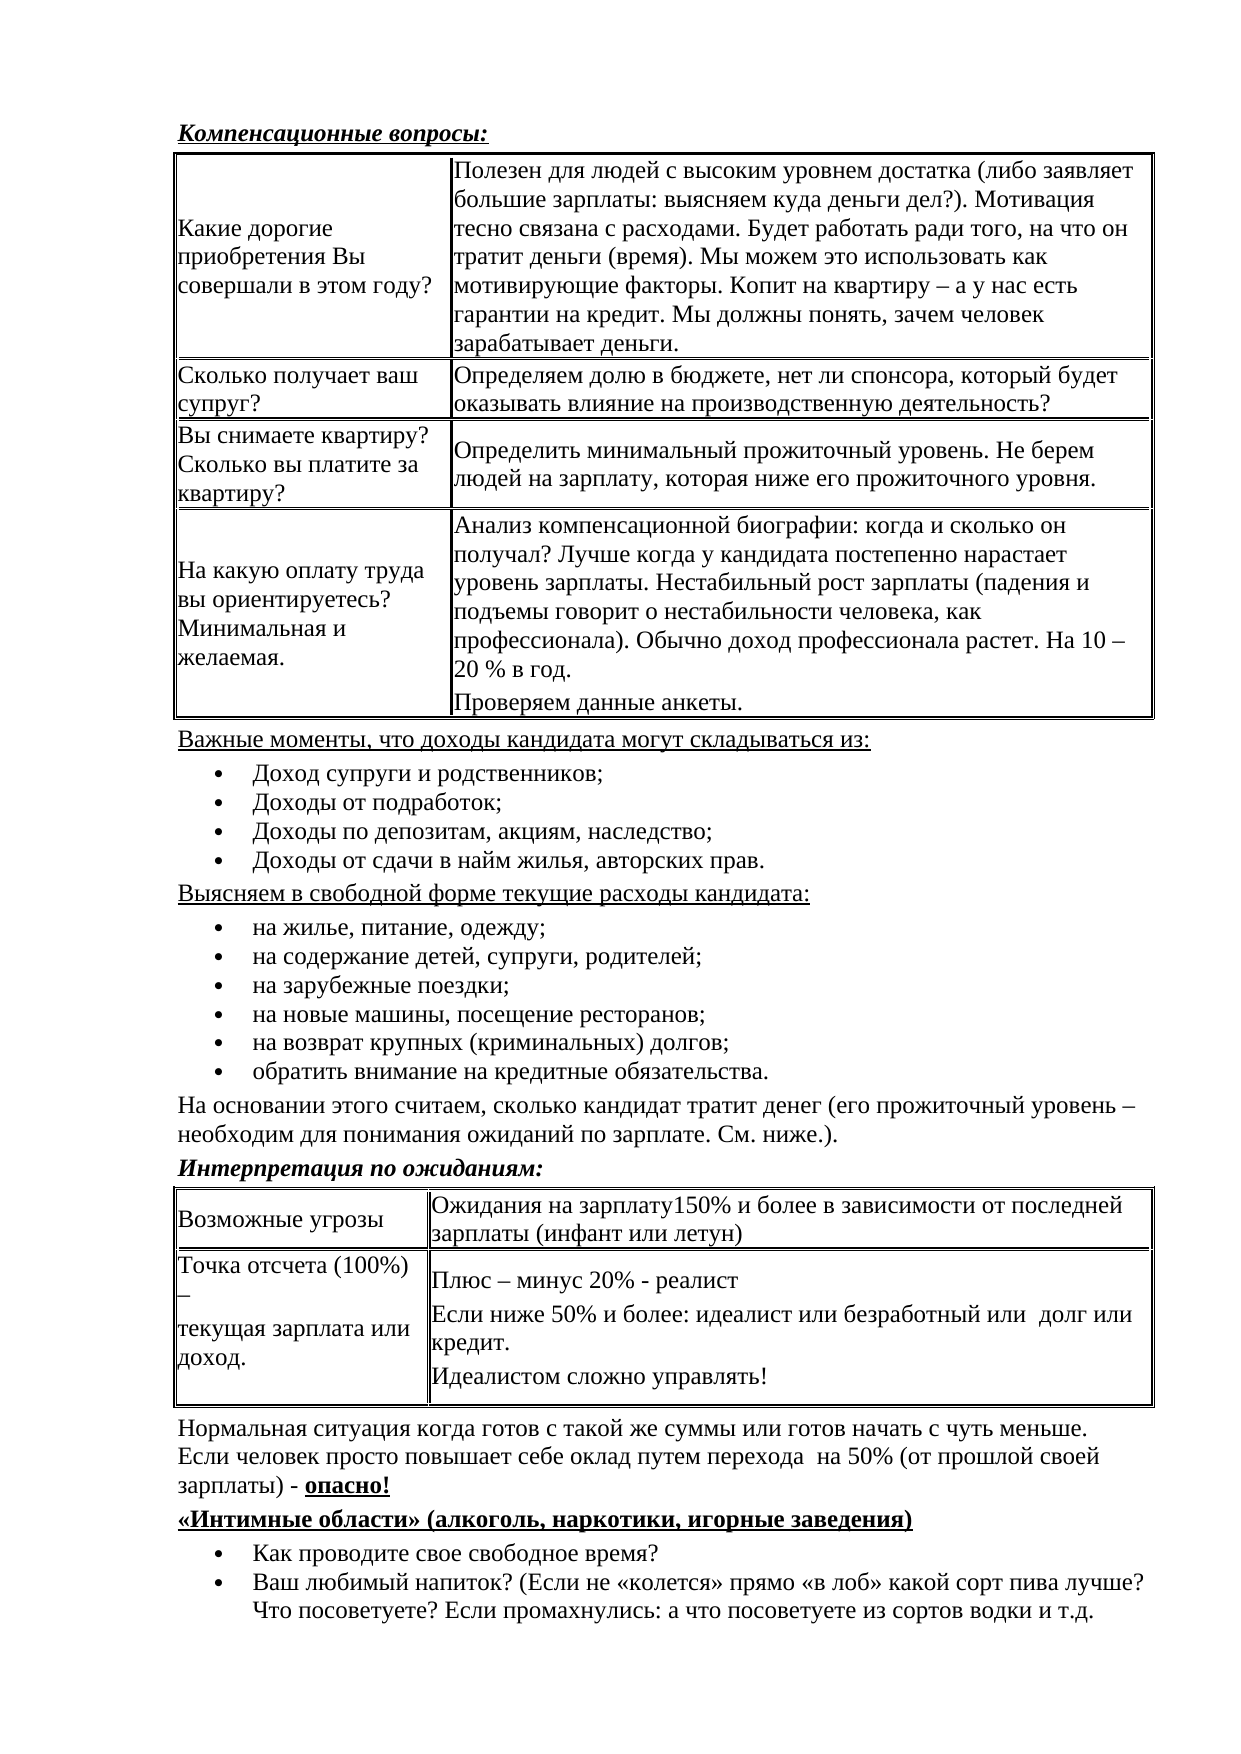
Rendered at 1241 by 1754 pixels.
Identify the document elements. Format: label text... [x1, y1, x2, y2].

text Выясняем в свободной форме текущие расходы кандидата: [177, 878, 1152, 907]
text Компенсационные вопросы: [177, 118, 1152, 147]
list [215, 1567, 1152, 1624]
list Доходы по депозитам, акциям, наследство; [215, 816, 1152, 845]
table_header Какие дорогие приобретения Вы совершали в этом году? [177, 155, 451, 356]
list Как проводите свое свободное время? [215, 1538, 1152, 1567]
table_header Возможные угрозы [177, 1188, 429, 1247]
table_cell Сколько получает ваш супруг? [177, 356, 450, 417]
list на содержание детей, супруги, родителей; [215, 941, 1152, 970]
list Доход супруги и родственников; [215, 758, 1152, 787]
list Доходы от сдачи в найм жилья, авторских прав. [215, 845, 1152, 873]
table_cell Определяем долю в бюджете, нет ли спонсора, который будет оказывать влияние на производственную деятельность? [453, 356, 1152, 417]
table_cell На какую оплату труда вы ориентируетесь? Минимальная и желаемая. [175, 507, 451, 716]
table_cell Определить минимальный прожиточный уровень. Не берем людей на зарплату, которая ниже его прожиточного уровня. [453, 417, 1152, 507]
list Доходы от подработок; [215, 787, 1152, 816]
list на жилье, питание, одежду; [215, 912, 1152, 941]
text На основании этого считаем, сколько кандидат тратит денег (его прожиточный уровень – необходим для понимания ожиданий по зарплате. См. ниже.). [177, 1090, 1152, 1147]
table_header Ожидания на зарплату150% и более в зависимости от последней зарплаты (инфант или летун) [429, 1190, 1151, 1247]
table_cell Вы снимаете квартиру? Сколько вы платите за квартиру? [177, 417, 450, 507]
list обратить внимание на кредитные обязательства. [215, 1056, 1152, 1085]
list на возврат крупных (криминальных) долгов; [215, 1027, 1152, 1056]
table_cell Точка отсчета (100%) – текущая зарплата или доход. [177, 1247, 429, 1404]
table_cell Плюс – минус 20% - реалист Если ниже 50% и более: идеалист или безработный или долг или кредит. Идеалистом сложно управлять! [429, 1247, 1152, 1404]
table_cell Анализ компенсационной биографии: когда и сколько он получал? Лучше когда у кандидата постепенно нарастает уровень зарплаты. Нестабильный рост зарплаты (падения и подъемы говорит о нестабильности человека, как профессионала). Обычно доход профессионала растет. На 10 – 20 % в год. Проверяем данные анкеты. [451, 507, 1153, 716]
list на новые машины, посещение ресторанов; [215, 999, 1152, 1027]
list на зарубежные поездки; [215, 970, 1152, 999]
text «Интимные области» (алкоголь, наркотики, игорные заведения) [177, 1504, 1152, 1533]
text Важные моменты, что доходы кандидата могут складываться из: [177, 724, 1152, 753]
text Нормальная ситуация когда готов с такой же суммы или готов начать с чуть меньше. Если человек просто повышает себе оклад путем перехода на 50% (от прошлой своей зарплаты) - опасно! [177, 1413, 1152, 1499]
text Интерпретация по ожиданиям: [177, 1153, 1152, 1181]
table_header Полезен для людей с высоким уровнем достатка (либо заявляет большие зарплаты: выясняем куда деньги дел?). Мотивация тесно связана с расходами. Будет работать ради того, на что он тратит деньги (время). Мы можем это использовать как мотивирующие факторы. Копит на квартиру – а у нас есть гарантии на кредит. Мы должны понять, зачем человек зарабатывает деньги. [451, 155, 1151, 356]
